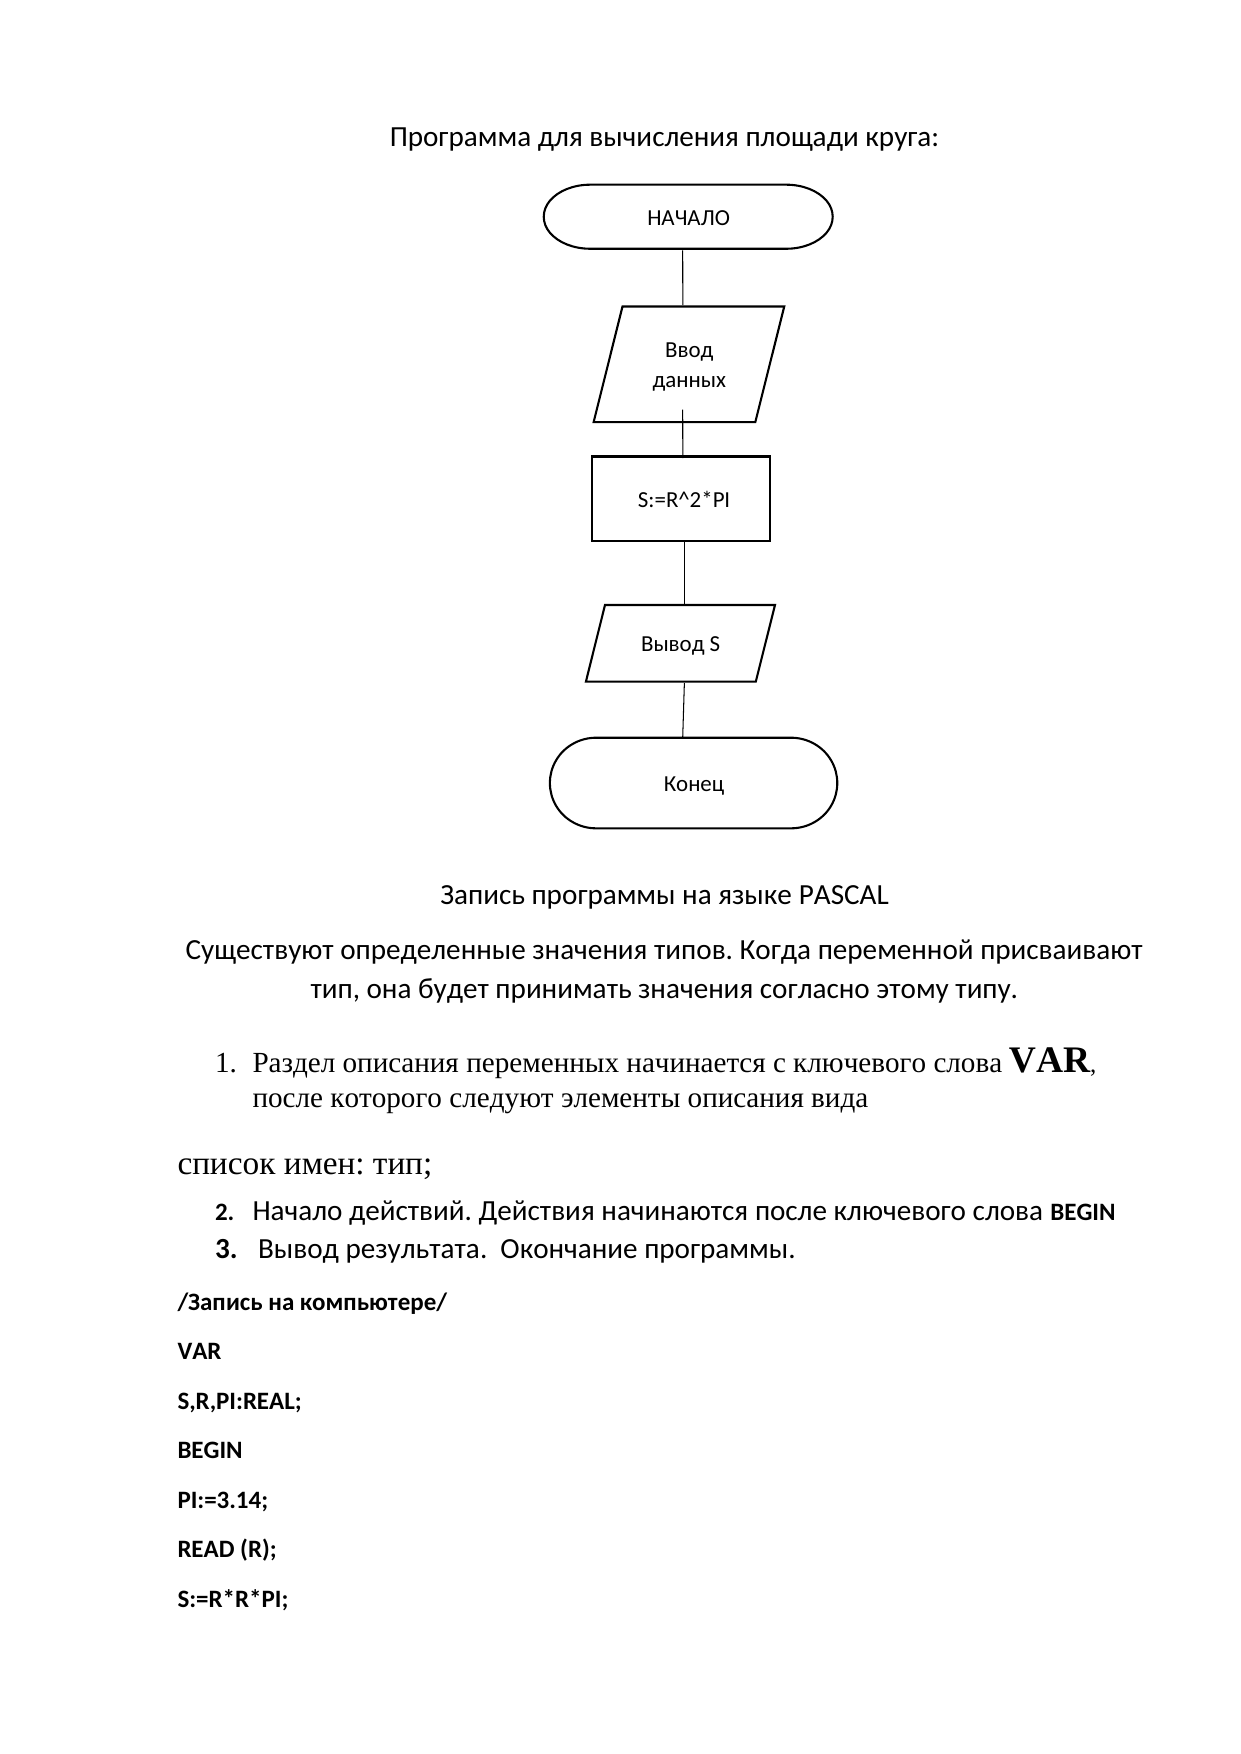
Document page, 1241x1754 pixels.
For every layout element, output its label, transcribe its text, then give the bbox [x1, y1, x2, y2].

text S,R,PI:REAL; [177, 1385, 1152, 1415]
text /Запись на компьютере/ [177, 1286, 1152, 1316]
text Существуют определенные значения типов. Когда переменной присваивают тип, она будет принимать значения согласно этому типу. [177, 931, 1152, 1006]
list Начало действий. Действия начинаются после ключевого слова BEGIN [215, 1192, 1152, 1228]
text PI:=3.14; [177, 1484, 1152, 1514]
text READ (R); [177, 1533, 1152, 1564]
text S:=R*R*PI; [177, 1583, 1152, 1614]
text Запись программы на языке PASCAL [177, 876, 1152, 912]
list Вывод результата. Окончание программы. [215, 1231, 1152, 1266]
text BEGIN [177, 1434, 1152, 1465]
text Программа для вычисления площади круга: [177, 118, 1152, 154]
list Раздел описания переменных начинается с ключевого слова VAR, после которого следуют элементы описания вида [215, 1037, 1152, 1114]
text VAR [177, 1335, 1152, 1366]
text список имен: тип; [177, 1143, 1152, 1182]
